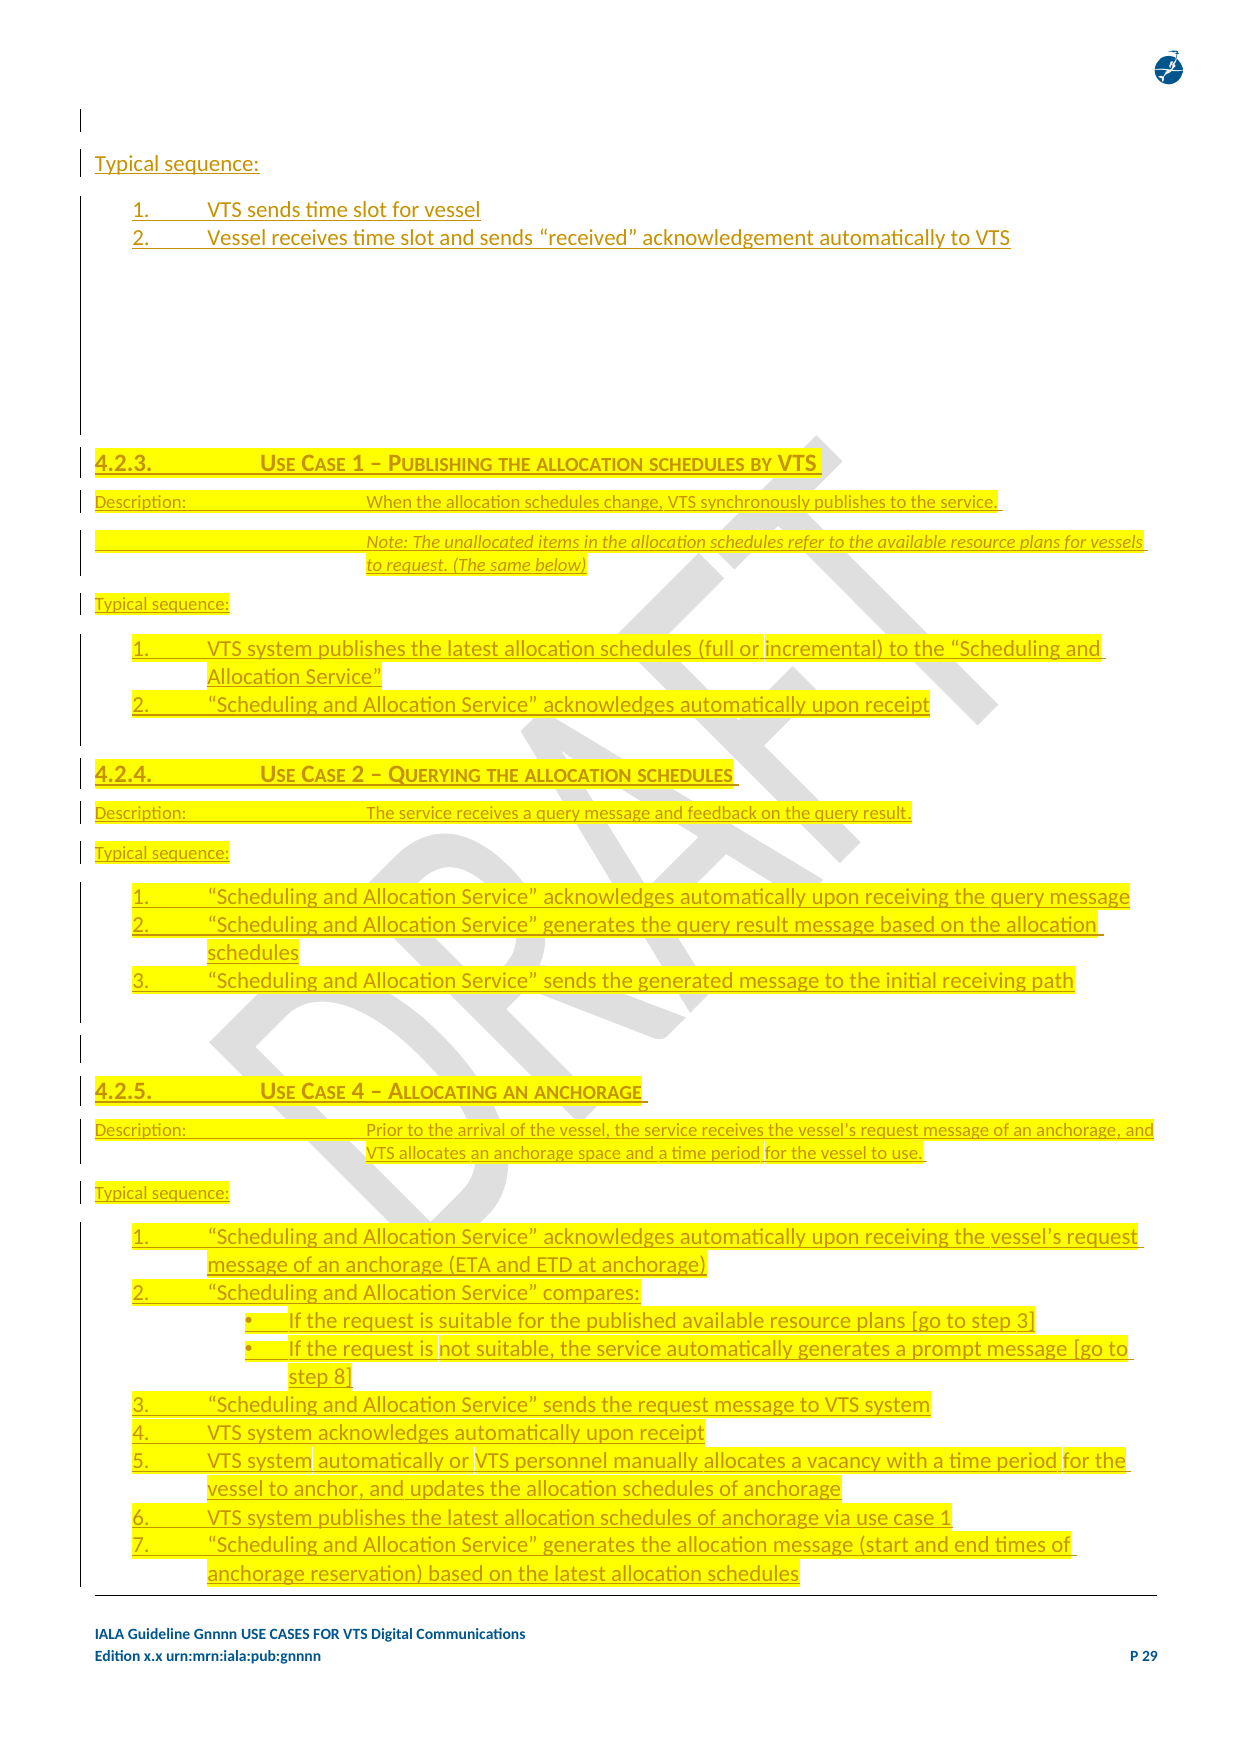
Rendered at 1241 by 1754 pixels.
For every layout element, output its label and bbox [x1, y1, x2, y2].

picture [1123, 0, 1241, 119]
